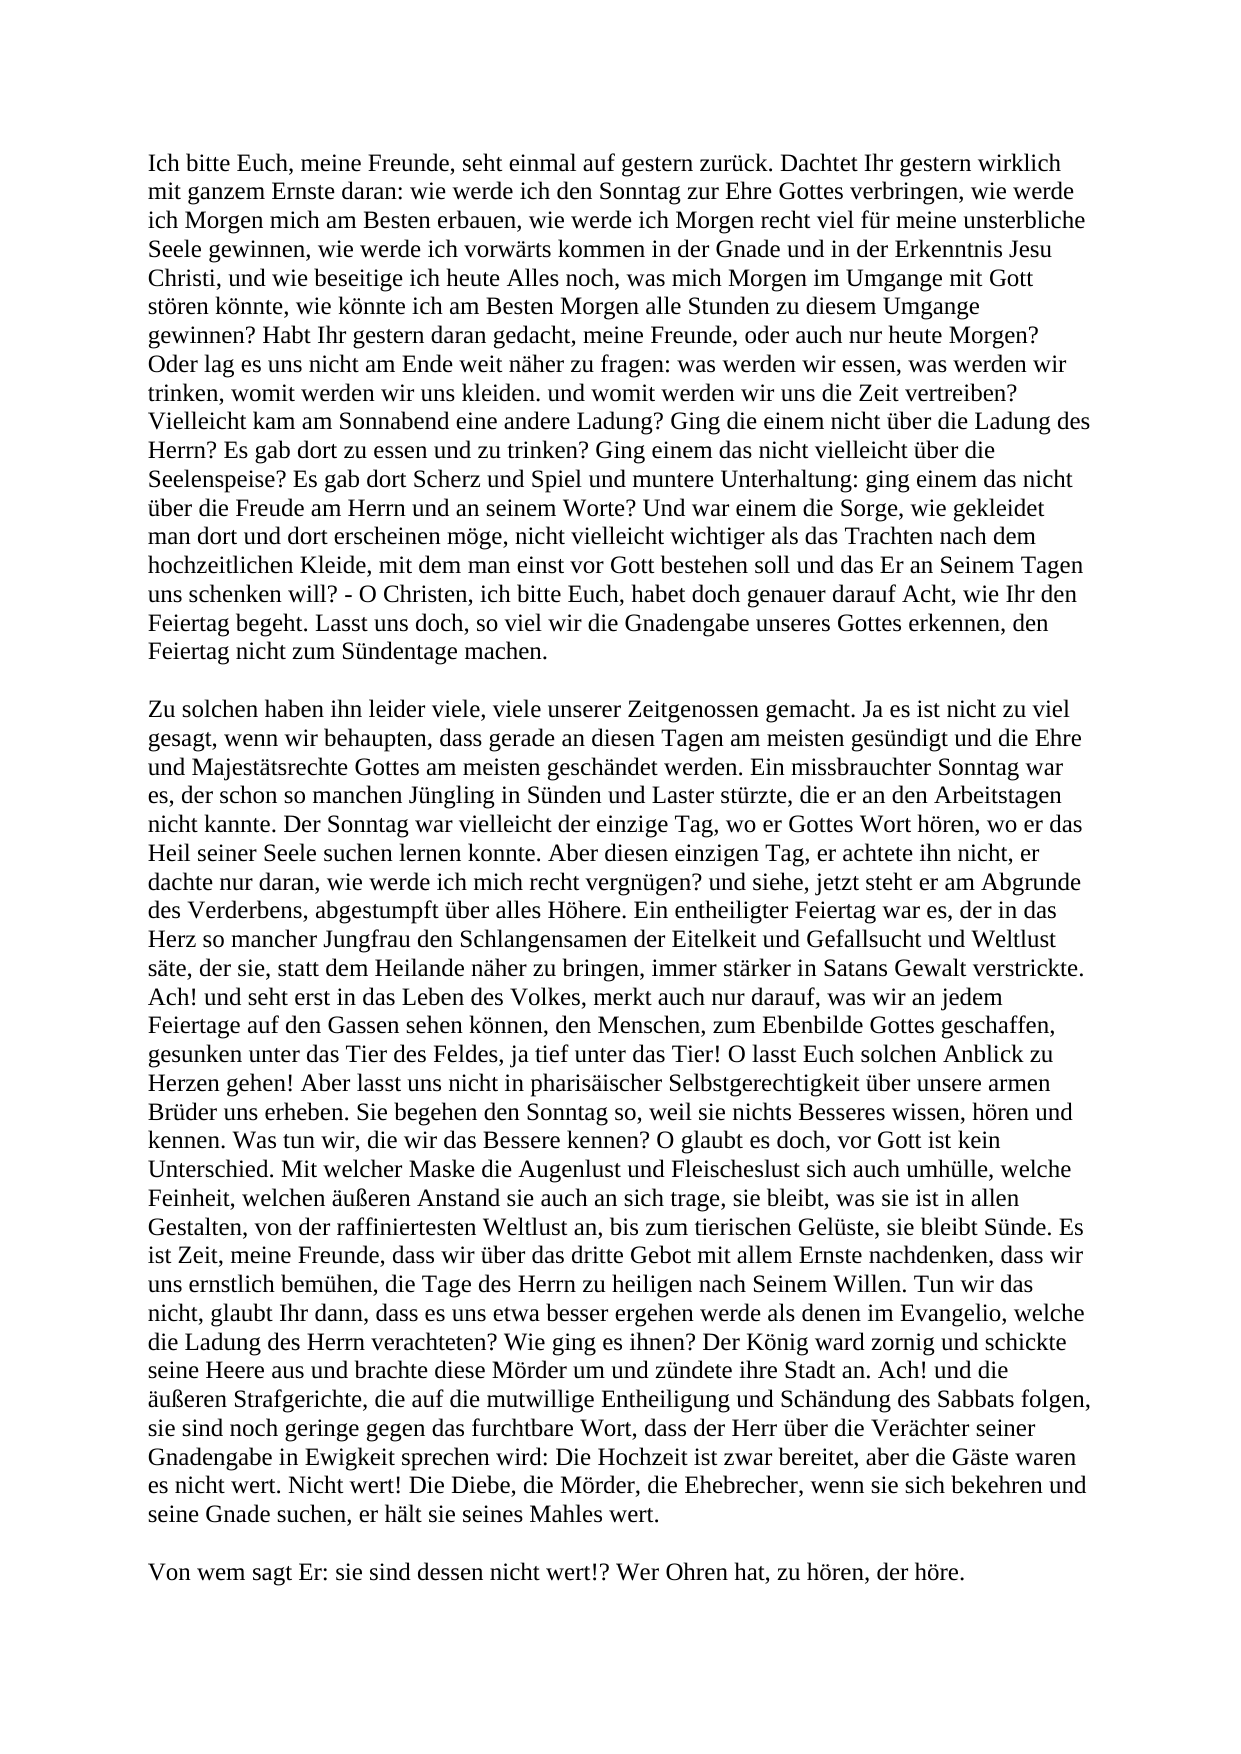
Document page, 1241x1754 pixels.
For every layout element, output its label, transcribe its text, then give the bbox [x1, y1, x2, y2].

text Zu solchen haben ihn leider viele, viele unserer Zeitgenossen gemacht. Ja es ist nicht zu viel gesagt, wenn wir behaupten, dass gerade an diesen Tagen am meisten gesündigt und die Ehre und Majestätsrechte Gottes am meisten geschändet werden. Ein missbrauchter Sonntag war es, der schon so manchen Jüngling in Sünden und Laster stürzte, die er an den Arbeitstagen nicht kannte. Der Sonntag war vielleicht der einzige Tag, wo er Gottes Wort hören, wo er das Heil seiner Seele suchen lernen konnte. Aber diesen einzigen Tag, er achtete ihn nicht, er dachte nur daran, wie werde ich mich recht vergnügen? und siehe, jetzt steht er am Abgrunde des Verderbens, abgestumpft über alles Höhere. Ein entheiligter Feiertag war es, der in das Herz so mancher Jungfrau den Schlangensamen der Eitelkeit und Gefallsucht und Weltlust säte, der sie, statt dem Heilande näher zu bringen, immer stärker in Satans Gewalt verstrickte. Ach! und seht erst in das Leben des Volkes, merkt auch nur darauf, was wir an jedem Feiertage auf den Gassen sehen können, den Menschen, zum Ebenbilde Gottes geschaffen, gesunken unter das Tier des Feldes, ja tief unter das Tier! O lasst Euch solchen Anblick zu Herzen gehen! Aber lasst uns nicht in pharisäischer Selbstgerechtigkeit über unsere armen Brüder uns erheben. Sie begehen den Sonntag so, weil sie nichts Besseres wissen, hören und kennen. Was tun wir, die wir das Bessere kennen? O glaubt es doch, vor Gott ist kein Unterschied. Mit welcher Maske die Augenlust und Fleischeslust sich auch umhülle, welche Feinheit, welchen äußeren Anstand sie auch an sich trage, sie bleibt, was sie ist in allen Gestalten, von der raffiniertesten Weltlust an, bis zum tierischen Gelüste, sie bleibt Sünde. Es ist Zeit, meine Freunde, dass wir über das dritte Gebot mit allem Ernste nachdenken, dass wir uns ernstlich bemühen, die Tage des Herrn zu heiligen nach Seinem Willen. Tun wir das nicht, glaubt Ihr dann, dass es uns etwa besser ergehen werde als denen im Evangelio, welche die Ladung des Herrn verachteten? Wie ging es ihnen? Der König ward zornig und schickte seine Heere aus und brachte diese Mörder um und zündete ihre Stadt an. Ach! und die äußeren Strafgerichte, die auf die mutwillige Entheiligung und Schändung des Sabbats folgen, sie sind noch geringe gegen das furchtbare Wort, dass der Herr über die Verächter seiner Gnadengabe in Ewigkeit sprechen wird: Die Hochzeit ist zwar bereitet, aber die Gäste waren es nicht wert. Nicht wert! Die Diebe, die Mörder, die Ehebrecher, wenn sie sich bekehren und seine Gnade suchen, er hält sie seines Mahles wert. [148, 694, 1093, 1528]
text Von wem sagt Er: sie sind dessen nicht wert!? Wer Ohren hat, zu hören, der höre. [148, 1557, 1093, 1586]
text Ich bitte Euch, meine Freunde, seht einmal auf gestern zurück. Dachtet Ihr gestern wirklich mit ganzem Ernste daran: wie werde ich den Sonntag zur Ehre Gottes verbringen, wie werde ich Morgen mich am Besten erbauen, wie werde ich Morgen recht viel für meine unsterbliche Seele gewinnen, wie werde ich vorwärts kommen in der Gnade und in der Erkenntnis Jesu Christi, und wie beseitige ich heute Alles noch, was mich Morgen im Umgange mit Gott stören könnte, wie könnte ich am Besten Morgen alle Stunden zu diesem Umgange gewinnen? Habt Ihr gestern daran gedacht, meine Freunde, oder auch nur heute Morgen? Oder lag es uns nicht am Ende weit näher zu fragen: was werden wir essen, was werden wir trinken, womit werden wir uns kleiden. und womit werden wir uns die Zeit vertreiben? Vielleicht kam am Sonnabend eine andere Ladung? Ging die einem nicht über die Ladung des Herrn? Es gab dort zu essen und zu trinken? Ging einem das nicht vielleicht über die Seelenspeise? Es gab dort Scherz und Spiel und muntere Unterhaltung: ging einem das nicht über die Freude am Herrn und an seinem Worte? Und war einem die Sorge, wie gekleidet man dort und dort erscheinen möge, nicht vielleicht wichtiger als das Trachten nach dem hochzeitlichen Kleide, mit dem man einst vor Gott bestehen soll und das Er an Seinem Tagen uns schenken will? - O Christen, ich bitte Euch, habet doch genauer darauf Acht, wie Ihr den Feiertag begeht. Lasst uns doch, so viel wir die Gnadengabe unseres Gottes erkennen, den Feiertag nicht zum Sündentage machen. [148, 148, 1093, 665]
